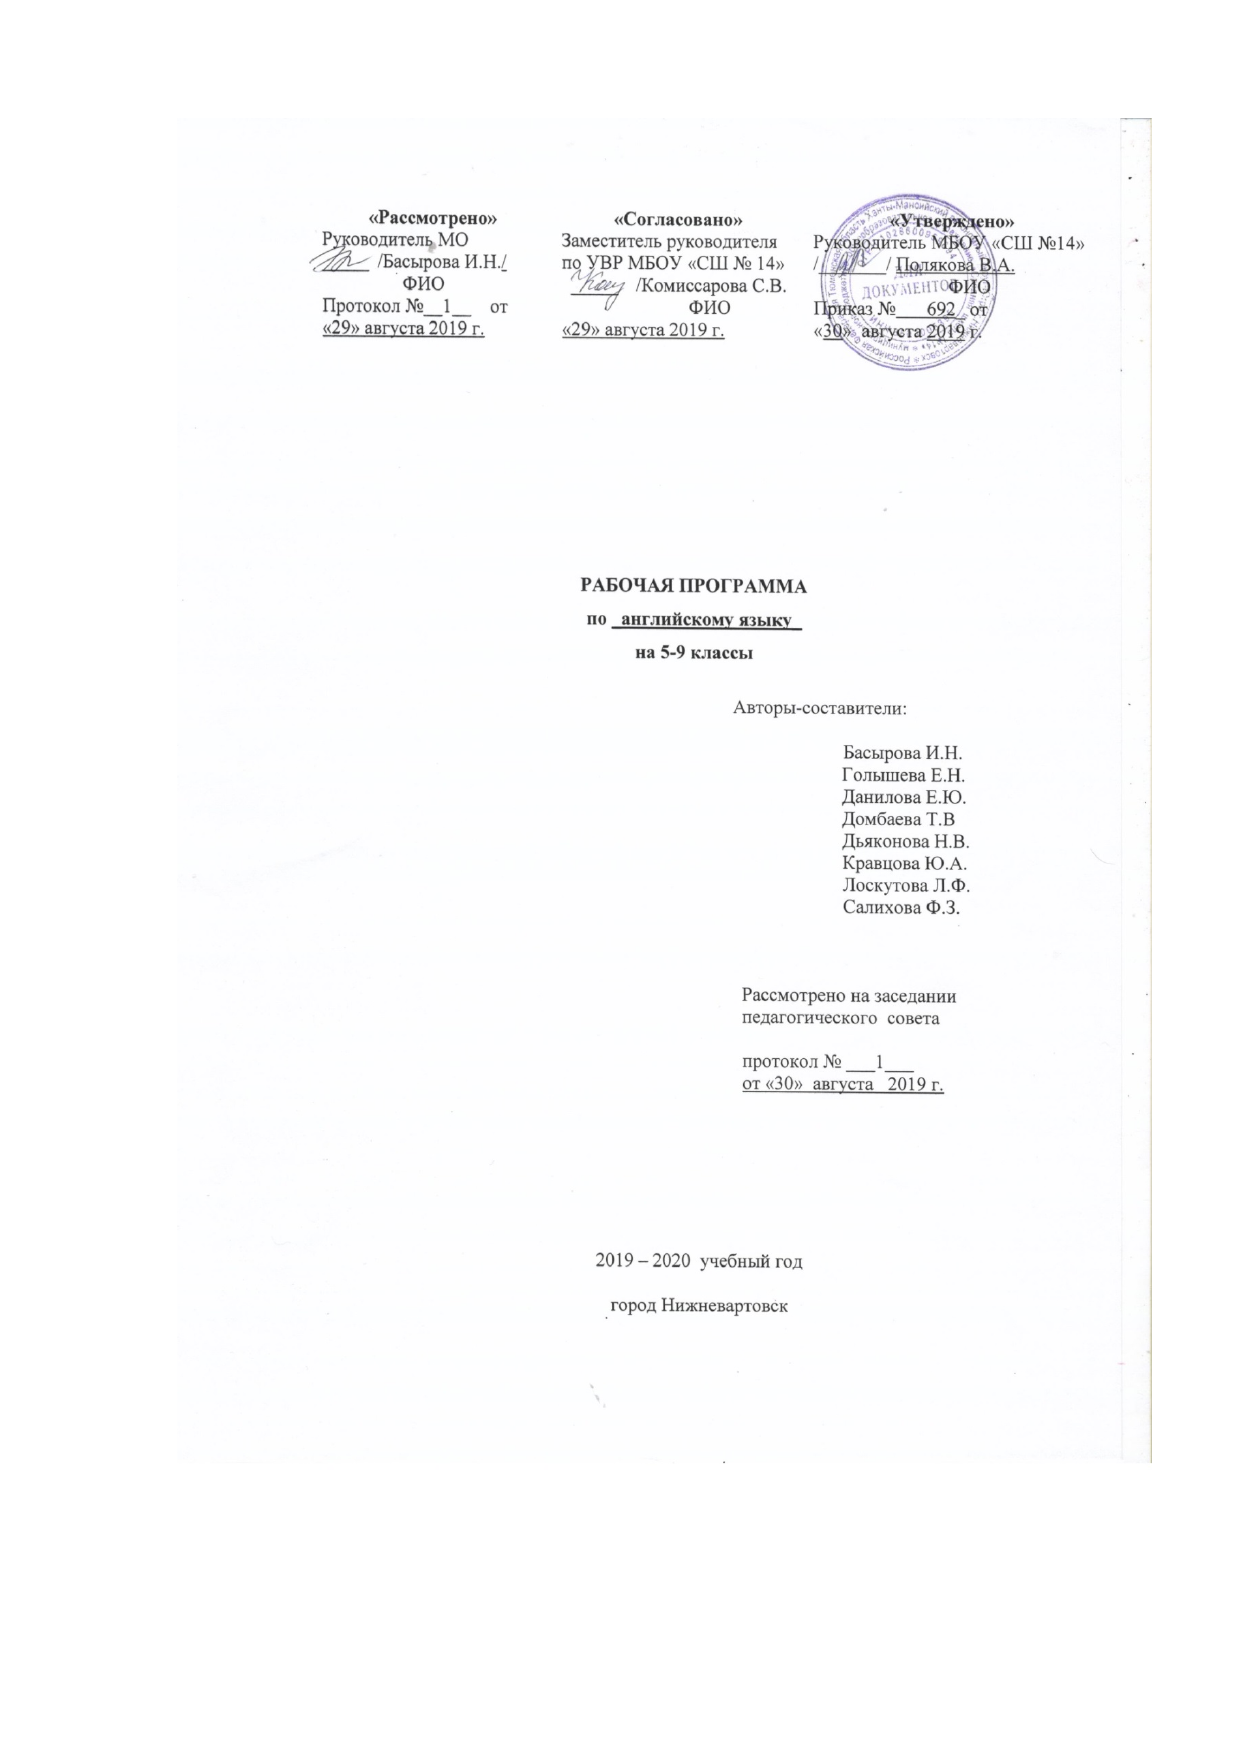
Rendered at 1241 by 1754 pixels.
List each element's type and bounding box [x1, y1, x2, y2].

picture [177, 118, 1152, 1470]
